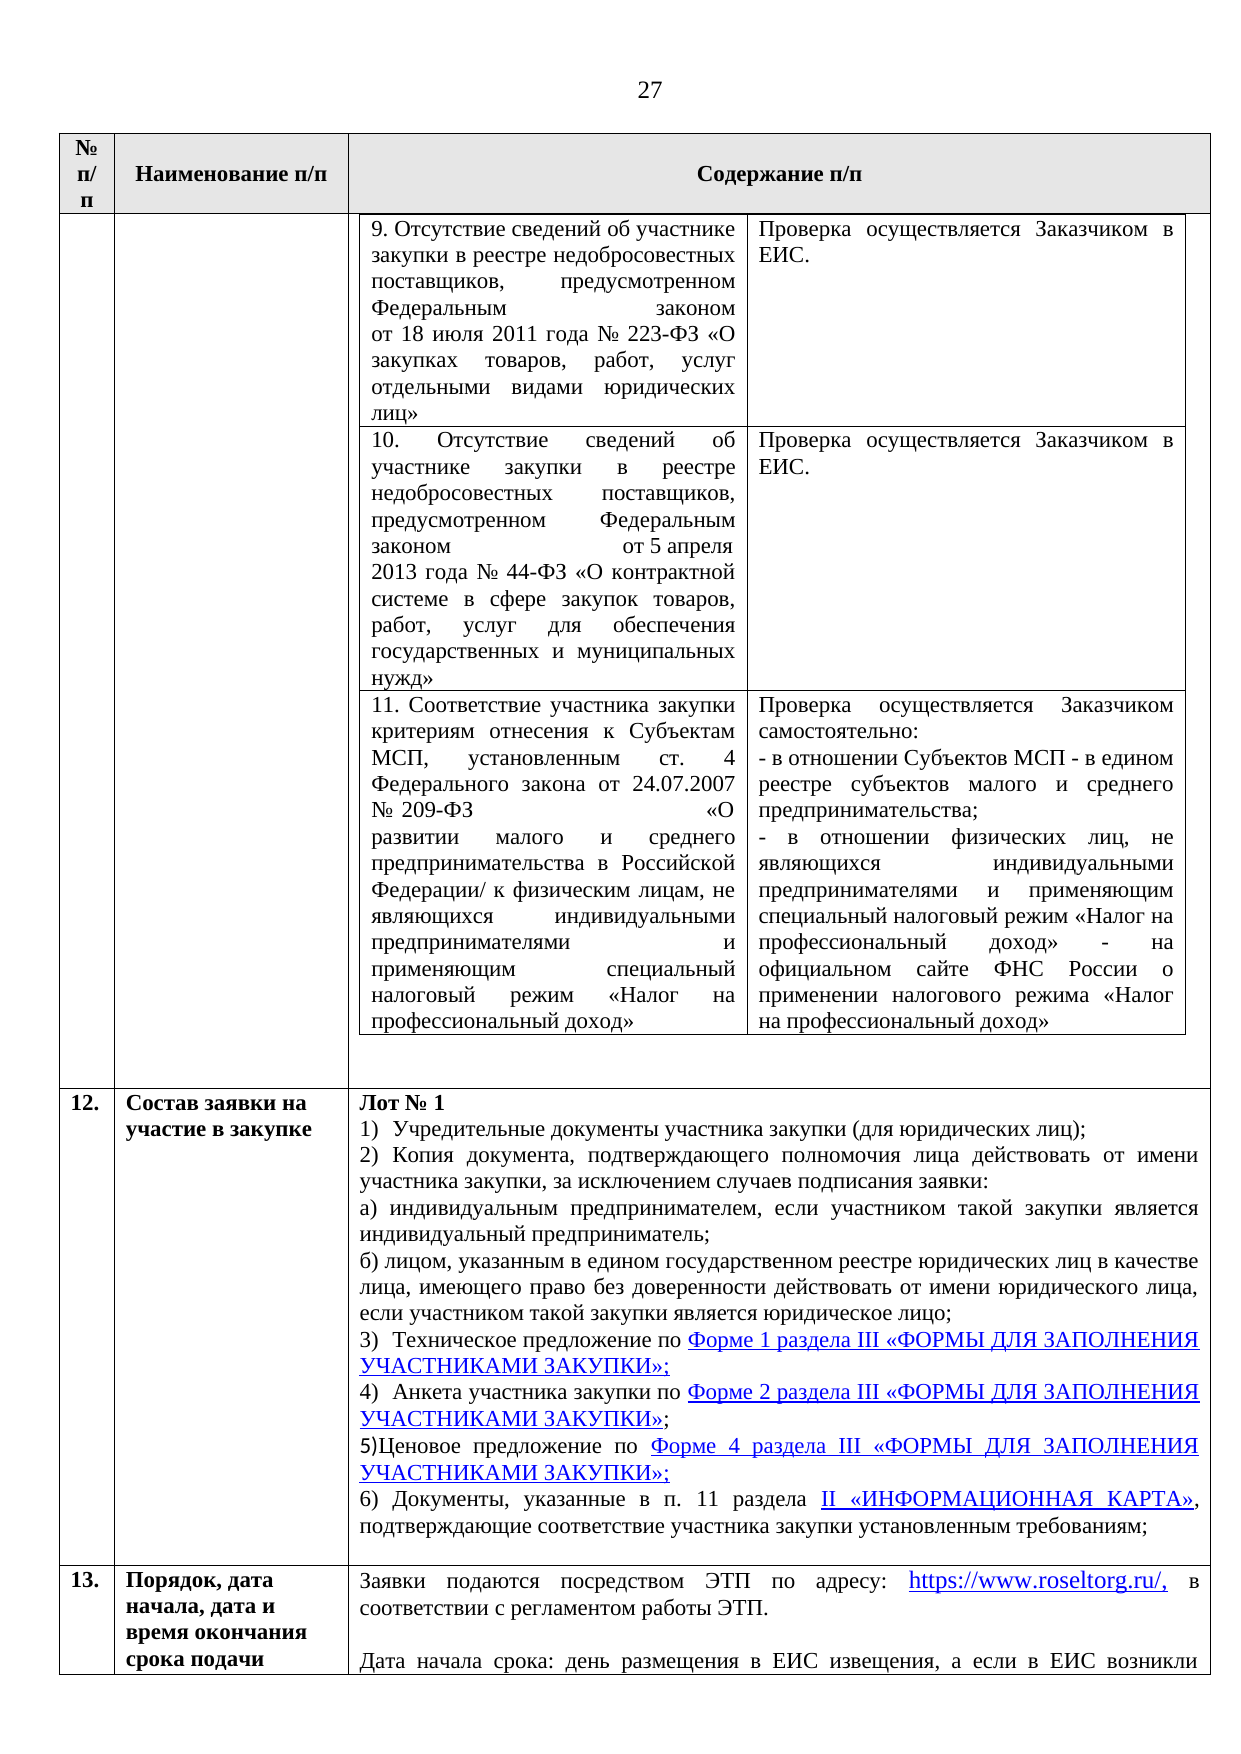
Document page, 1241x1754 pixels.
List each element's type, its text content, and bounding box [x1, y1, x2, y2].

table_cell [60, 1566, 114, 1673]
table_header № п/п [60, 134, 114, 213]
table_cell Состав заявки на участие в закупке [115, 1089, 348, 1564]
table_header Содержание п/п [349, 134, 1210, 213]
table_cell Лот № 1 [349, 214, 1210, 1087]
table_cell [115, 214, 348, 1087]
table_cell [115, 1566, 348, 1673]
table_cell [60, 1089, 114, 1564]
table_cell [349, 1566, 1210, 1673]
table_cell [60, 214, 114, 1087]
table_cell Лот № 1 Учредительные документы участника закупки (для юридических лиц); Копия документа, подтверждающего полномочия лица действовать от имени участника закупки, за исключением случаев подписания заявки: а) индивидуальным предпринимателем, если участником такой закупки является индивидуальный предприниматель; б) лицом, указанным в едином государственном реестре юридических лиц в качестве лица, имеющего право без доверенности действовать от имени юридического лица, если участником такой закупки является юридическое лицо; Техническое предложение по Форме 1 раздела III «ФОРМЫ ДЛЯ ЗАПОЛНЕНИЯ УЧАСТНИКАМИ ЗАКУПКИ»; Анкета участника закупки по Форме 2 раздела III «ФОРМЫ ДЛЯ ЗАПОЛНЕНИЯ УЧАСТНИКАМИ ЗАКУПКИ»; Ценовое предложение по Форме 4 раздела III «ФОРМЫ ДЛЯ ЗАПОЛНЕНИЯ УЧАСТНИКАМИ ЗАКУПКИ»; Документы, указанные в п. 11 раздела II «ИНФОРМАЦИОННАЯ КАРТА», подтверждающие соответствие участника закупки установленным требованиям; [349, 1089, 1210, 1564]
table_header Наименование п/п [115, 134, 348, 213]
